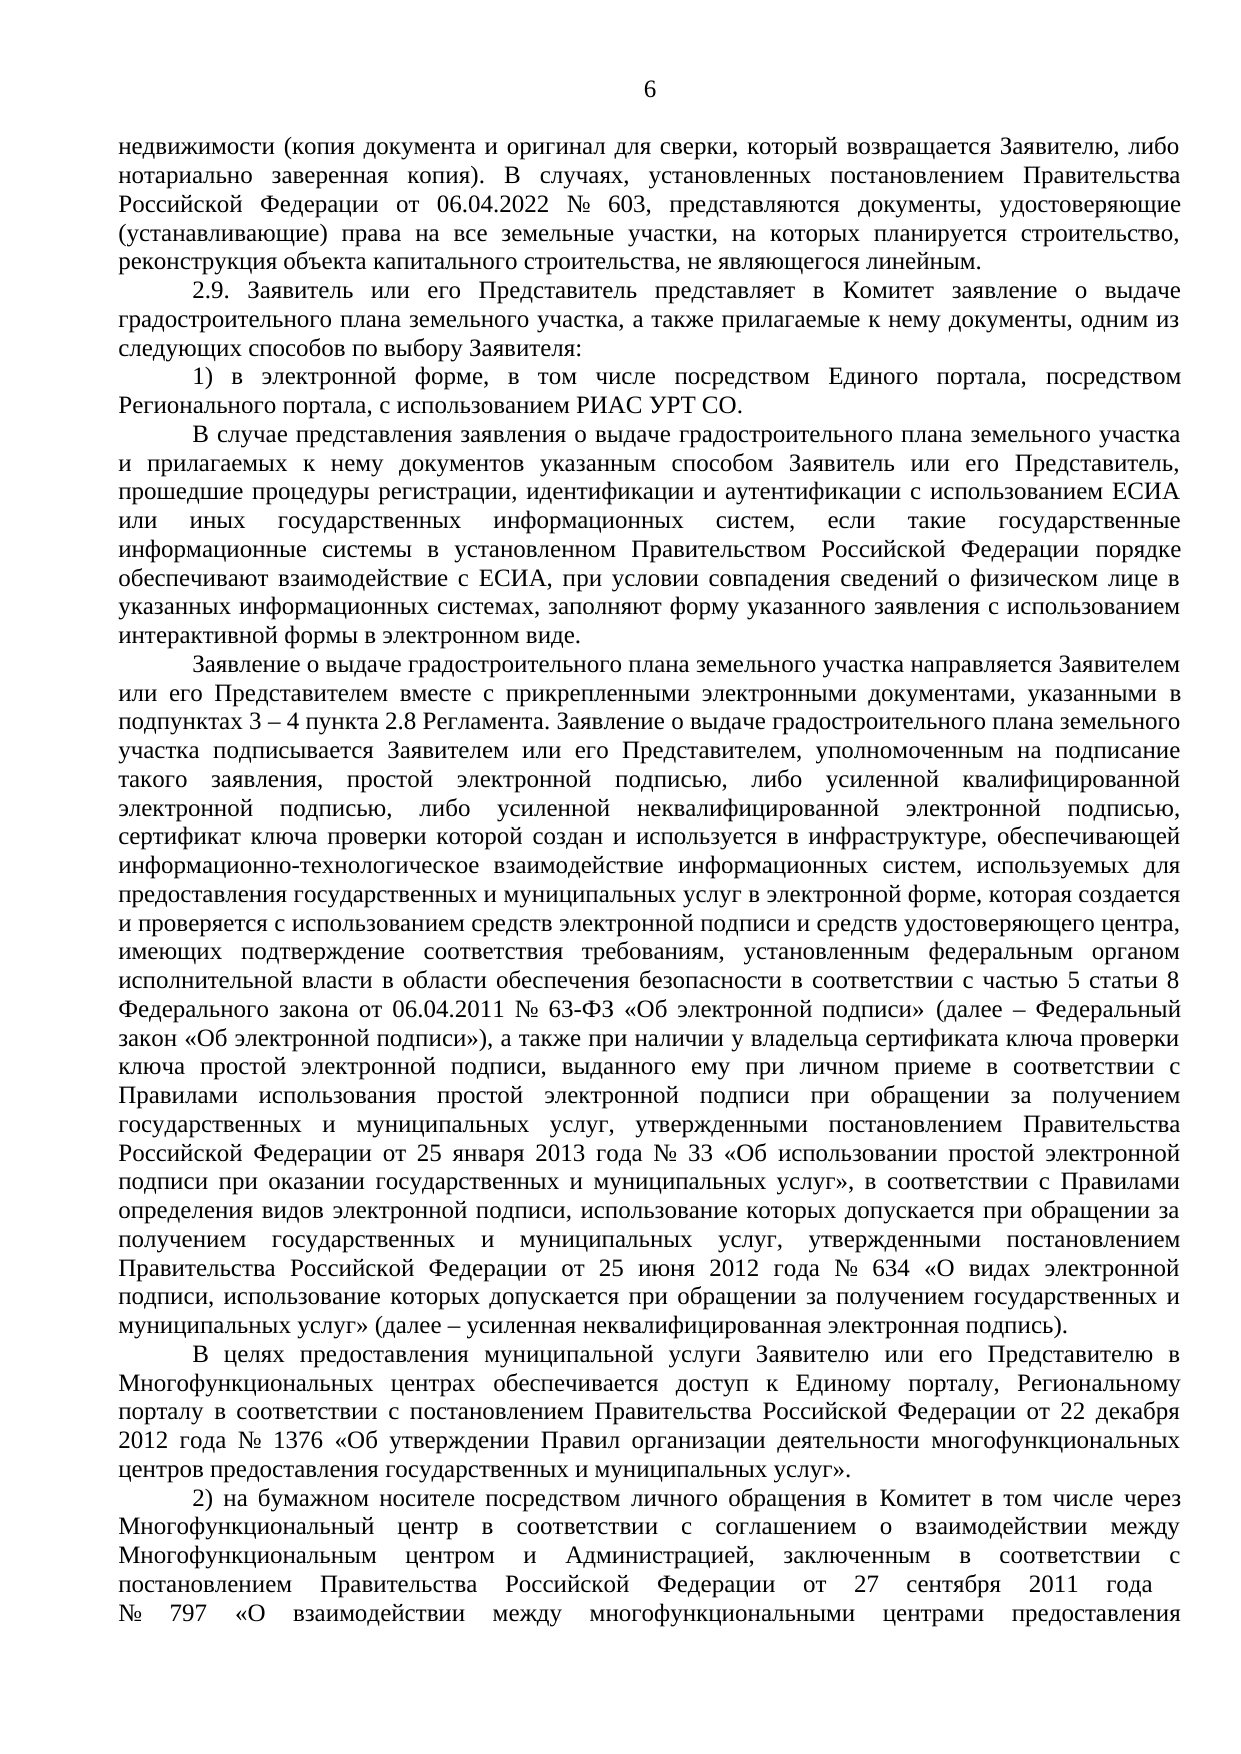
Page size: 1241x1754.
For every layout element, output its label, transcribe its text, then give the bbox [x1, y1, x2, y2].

text 1) в электронной форме, в том числе посредством Единого портала, посредством Регионального портала, с использованием РИАС УРТ СО. [118, 361, 1181, 419]
text Заявление о выдаче градостроительного плана земельного участка направляется Заявителем или его Представителем вместе с прикрепленными электронными документами, указанными в подпунктах 3 – 4 пункта 2.8 Регламента. Заявление о выдаче градостроительного плана земельного участка подписывается Заявителем или его Представителем, уполномоченным на подписание такого заявления, простой электронной подписью, либо усиленной квалифицированной электронной подписью, либо усиленной неквалифицированной электронной подписью, сертификат ключа проверки которой создан и используется в инфраструктуре, обеспечивающей информационно-технологическое взаимодействие информационных систем, используемых для предоставления государственных и муниципальных услуг в электронной форме, которая создается и проверяется с использованием средств электронной подписи и средств удостоверяющего центра, имеющих подтверждение соответствия требованиям, установленным федеральным органом исполнительной власти в области обеспечения безопасности в соответствии с частью 5 статьи 8 Федерального закона от 06.04.2011 № 63-ФЗ «Об электронной подписи» (далее – Федеральный закон «Об электронной подписи»), а также при наличии у владельца сертификата ключа проверки ключа простой электронной подписи, выданного ему при личном приеме в соответствии с Правилами использования простой электронной подписи при обращении за получением государственных и муниципальных услуг, утвержденными постановлением Правительства Российской Федерации от 25 января 2013 года № 33 «Об использовании простой электронной подписи при оказании государственных и муниципальных услуг», в соответствии с Правилами определения видов электронной подписи, использование которых допускается при обращении за получением государственных и муниципальных услуг, утвержденными постановлением Правительства Российской Федерации от 25 июня 2012 года № 634 «О видах электронной подписи, использование которых допускается при обращении за получением государственных и муниципальных услуг» (далее – усиленная неквалифицированная электронная подпись). [118, 649, 1181, 1339]
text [118, 131, 1181, 275]
text 2.9. Заявитель или его Представитель представляет в Комитет заявление о выдаче градостроительного плана земельного участка, а также прилагаемые к нему документы, одним из следующих способов по выбору Заявителя: [118, 275, 1181, 361]
text В случае представления заявления о выдаче градостроительного плана земельного участка и прилагаемых к нему документов указанным способом Заявитель или его Представитель, прошедшие процедуры регистрации, идентификации и аутентификации с использованием ЕСИА или иных государственных информационных систем, если такие государственные информационные системы в установленном Правительством Российской Федерации порядке обеспечивают взаимодействие с ЕСИА, при условии совпадения сведений о физическом лице в указанных информационных системах, заполняют форму указанного заявления с использованием интерактивной формы в электронном виде. [118, 419, 1181, 649]
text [118, 1483, 1181, 1626]
text В целях предоставления муниципальной услуги Заявителю или его Представителю в Многофункциональных центрах обеспечивается доступ к Единому порталу, Региональному порталу в соответствии с постановлением Правительства Российской Федерации от 22 декабря 2012 года № 1376 «Об утверждении Правил организации деятельности многофункциональных центров предоставления государственных и муниципальных услуг». [118, 1339, 1181, 1483]
